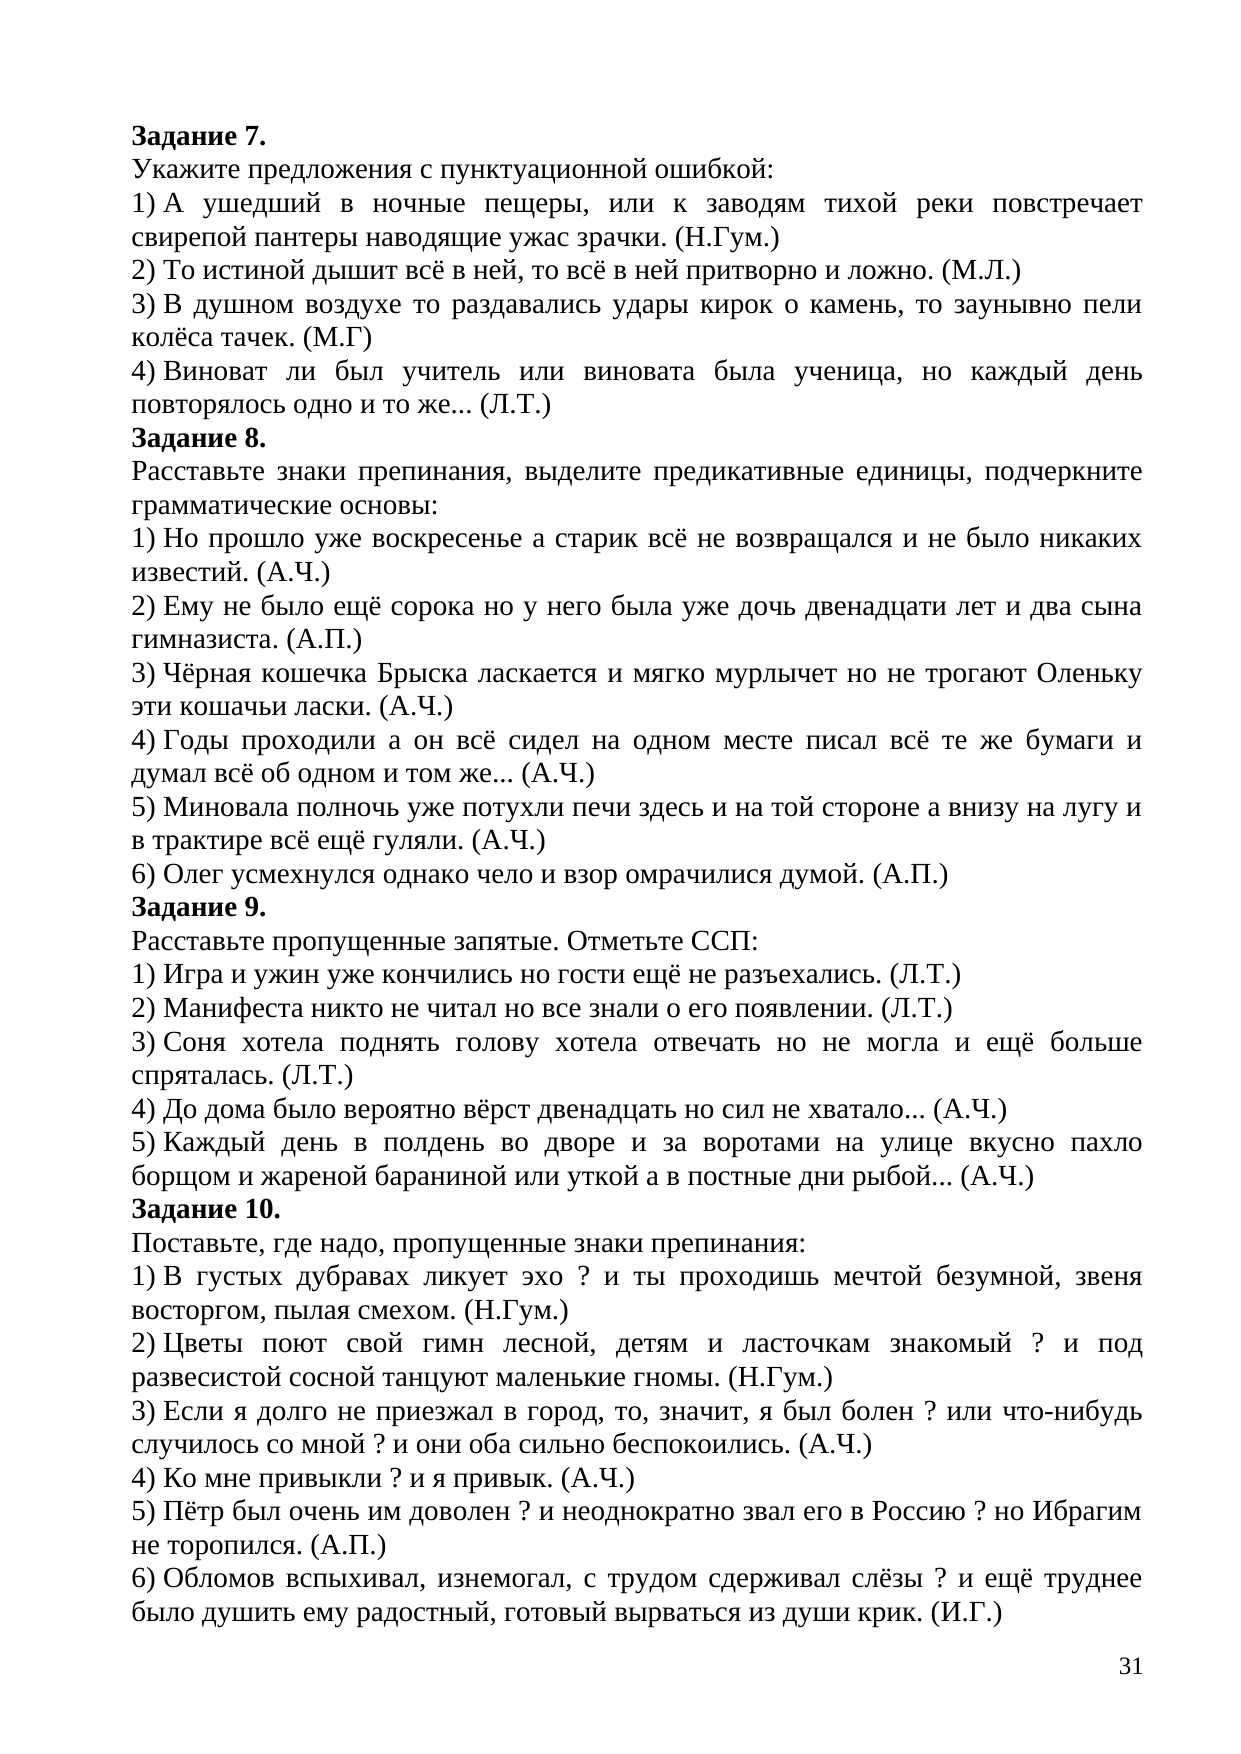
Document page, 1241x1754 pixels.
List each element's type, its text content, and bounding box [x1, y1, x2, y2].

text 6) Обломов вспыхивал, изнемогал, с трудом сдерживал слёзы ? и ещё труднее было душить ему радостный, готовый вырваться из души крик. (И.Г.) [131, 1560, 1144, 1627]
text 4) Годы проходили а он всё сидел на одном месте писал всё те же бумаги и думал всё об одном и том же... (А.Ч.) [131, 722, 1144, 789]
text 2) То истиной дышит всё в ней, то всё в ней притворно и ложно. (М.Л.) [131, 252, 1144, 286]
text 1) В густых дубравах ликует эхо ? и ты проходишь мечтой безумной, звеня восторгом, пылая смехом. (Н.Гум.) [131, 1258, 1144, 1326]
text 4) Ко мне привыкли ? и я привык. (А.Ч.) [131, 1460, 1144, 1493]
text 5) Пётр был очень им доволен ? и неоднократно звал его в Россию ? но Ибрагим не торопился. (А.П.) [131, 1493, 1144, 1560]
text 2) Ему не было ещё сорока но у него была уже дочь двенадцати лет и два сына гимназиста. (А.П.) [131, 588, 1144, 655]
text Расставьте пропущенные запятые. Отметьте ССП: [131, 923, 1144, 957]
text 5) Миновала полночь уже потухли печи здесь и на той стороне а внизу на лугу и в трактире всё ещё гуляли. (А.Ч.) [131, 789, 1144, 856]
text 1) Игра и ужин уже кончились но гости ещё не разъехались. (Л.Т.) [131, 957, 1144, 990]
text 3) Если я долго не приезжал в город, то, значит, я был болен ? или что-нибудь случилось со мной ? и они оба сильно беспокоились. (А.Ч.) [131, 1393, 1144, 1460]
text 2) Манифеста никто не читал но все знали о его появлении. (Л.Т.) [131, 990, 1144, 1024]
text Задание 9. [131, 889, 1144, 923]
text Расставьте знаки препинания, выделите предикативные единицы, подчеркните грамматические основы: [131, 453, 1144, 521]
text 3) В душном воздухе то раздавались удары кирок о камень, то заунывно пели колёса тачек. (М.Г) [131, 286, 1144, 353]
text 2) Цветы поют свой гимн лесной, детям и ласточкам знакомый ? и под развесистой сосной танцуют маленькие гномы. (Н.Гум.) [131, 1326, 1144, 1393]
text 1) А ушедший в ночные пещеры, или к заводям тихой реки повстречает свирепой пантеры наводящие ужас зрачки. (Н.Гум.) [131, 185, 1144, 252]
text 1) Но прошло уже воскресенье а старик всё не возвращался и не было никаких известий. (А.Ч.) [131, 521, 1144, 588]
text 5) Каждый день в полдень во дворе и за воротами на улице вкусно пахло борщом и жареной бараниной или уткой а в постные дни рыбой... (А.Ч.) [131, 1124, 1144, 1191]
subtitle Задание 8. [131, 420, 1144, 453]
subtitle Задание 10. [131, 1191, 1144, 1225]
text 3) Чёрная кошечка Брыска ласкается и мягко мурлычет но не трогают Оленьку эти кошачьи ласки. (А.Ч.) [131, 655, 1144, 722]
text Укажите предложения с пунктуационной ошибкой: [131, 152, 1144, 185]
text 6) Олег усмехнулся однако чело и взор омрачилися думой. (А.П.) [131, 856, 1144, 889]
text Поставьте, где надо, пропущенные знаки препинания: [131, 1225, 1144, 1258]
text 3) Соня хотела поднять голову хотела отвечать но не могла и ещё больше спряталась. (Л.Т.) [131, 1024, 1144, 1091]
subtitle Задание 7. [131, 118, 1144, 152]
text 4) До дома было вероятно вёрст двенадцать но сил не хватало... (А.Ч.) [131, 1091, 1144, 1124]
text 4) Виноват ли был учитель или виновата была ученица, но каждый день повторялось одно и то же... (Л.Т.) [131, 353, 1144, 420]
